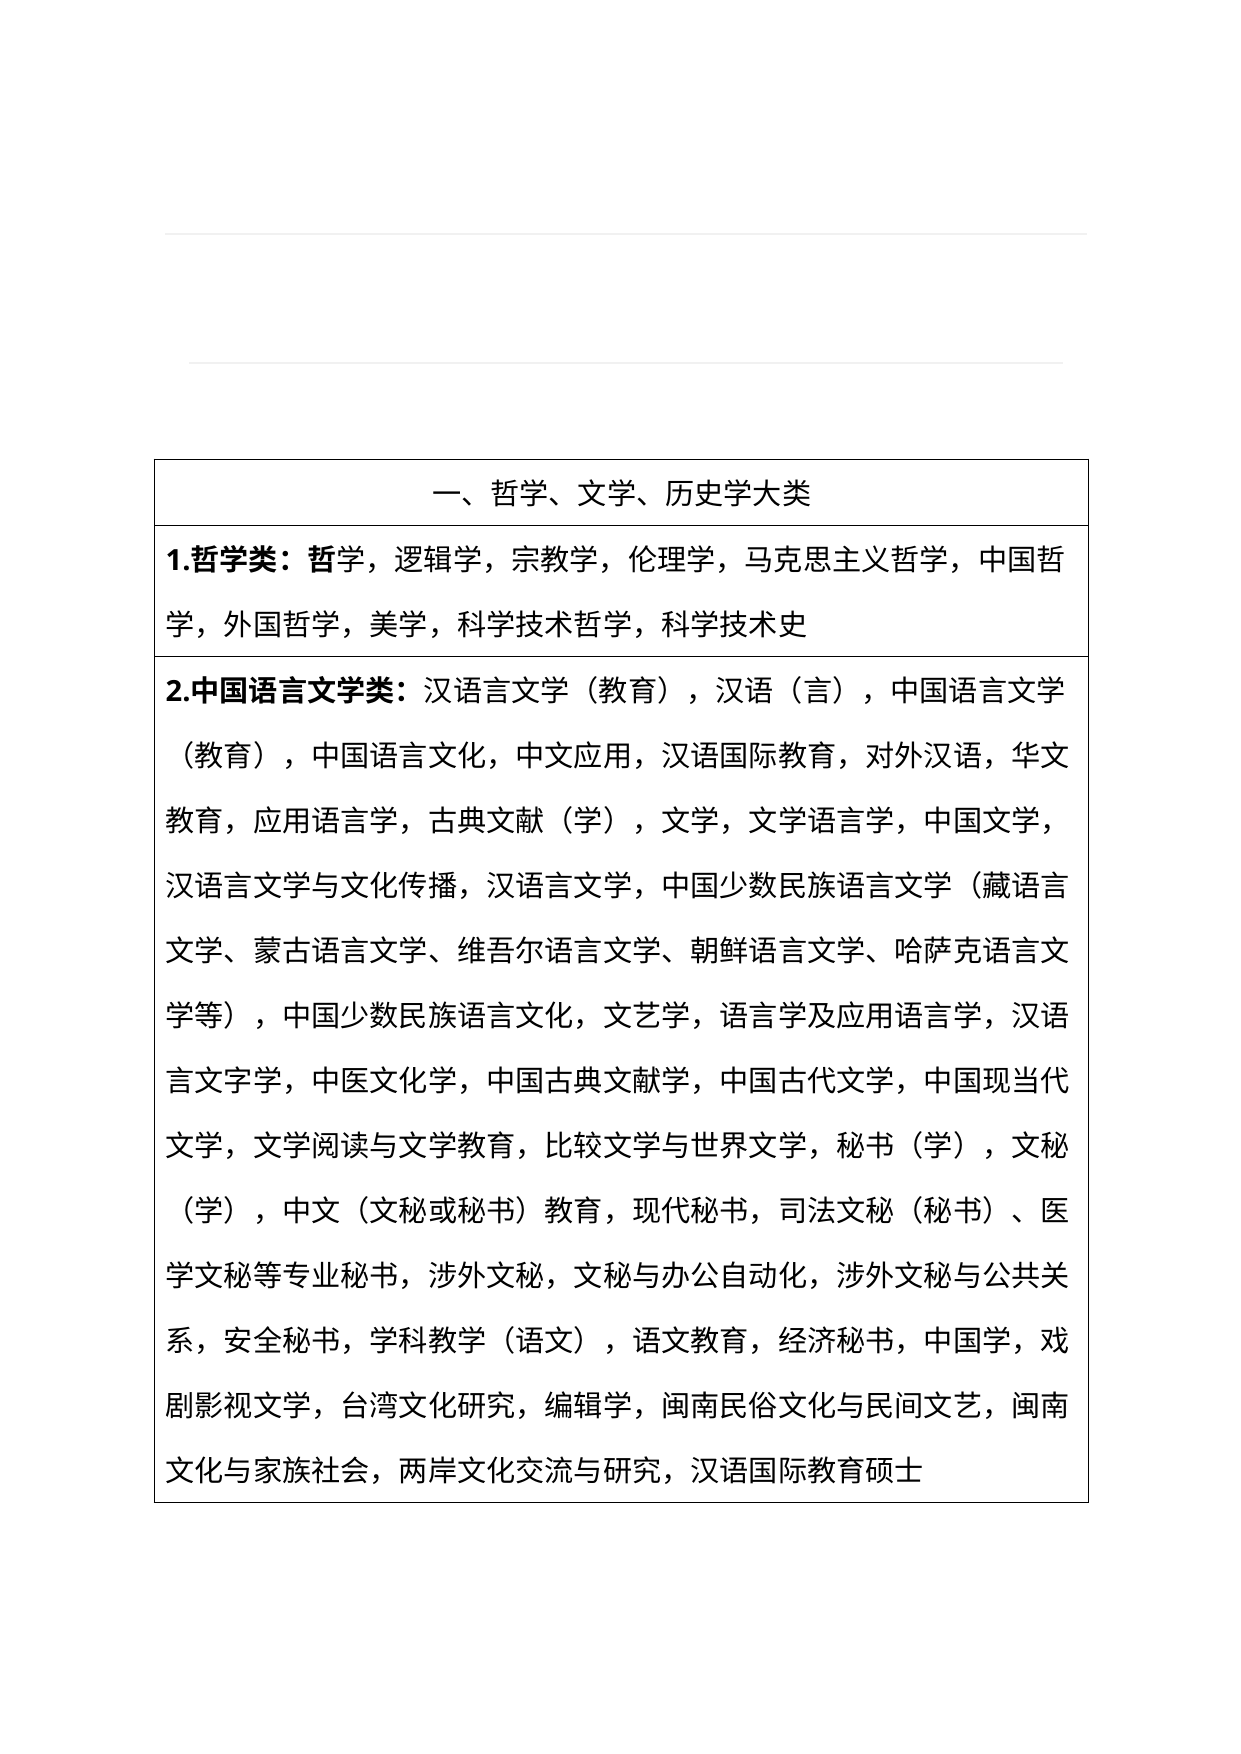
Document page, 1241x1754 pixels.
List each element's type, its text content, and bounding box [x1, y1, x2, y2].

table_cell 1.哲学类：哲学，逻辑学，宗教学，伦理学，马克思主义哲学，中国哲学，外国哲学，美学，科学技术哲学，科学技术史 [155, 526, 1088, 656]
table_cell 2.中国语言文学类：汉语言文学（教育），汉语（言），中国语言文学（教育），中国语言文化，中文应用，汉语国际教育，对外汉语，华文教育，应用语言学，古典文献（学），文学，文学语言学，中国文学，汉语言文学与文化传播，汉语言文学，中国少数民族语言文学（藏语言文学、蒙古语言文学、维吾尔语言文学、朝鲜语言文学、哈萨克语言文学等），中国少数民族语言文化，文艺学，语言学及应用语言学，汉语言文字学，中医文化学，中国古典文献学，中国古代文学，中国现当代文学，文学阅读与文学教育，比较文学与世界文学，秘书（学），文秘（学），中文（文秘或秘书）教育，现代秘书，司法文秘（秘书）、医学文秘等专业秘书，涉外文秘，文秘与办公自动化，涉外文秘与公共关系，安全秘书，学科教学（语文），语文教育，经济秘书，中国学，戏剧影视文学，台湾文化研究，编辑学，闽南民俗文化与民间文艺，闽南文化与家族社会，两岸文化交流与研究，汉语国际教育硕士 [155, 657, 1088, 1502]
table_header 一、哲学、文学、历史学大类 [155, 460, 1088, 524]
